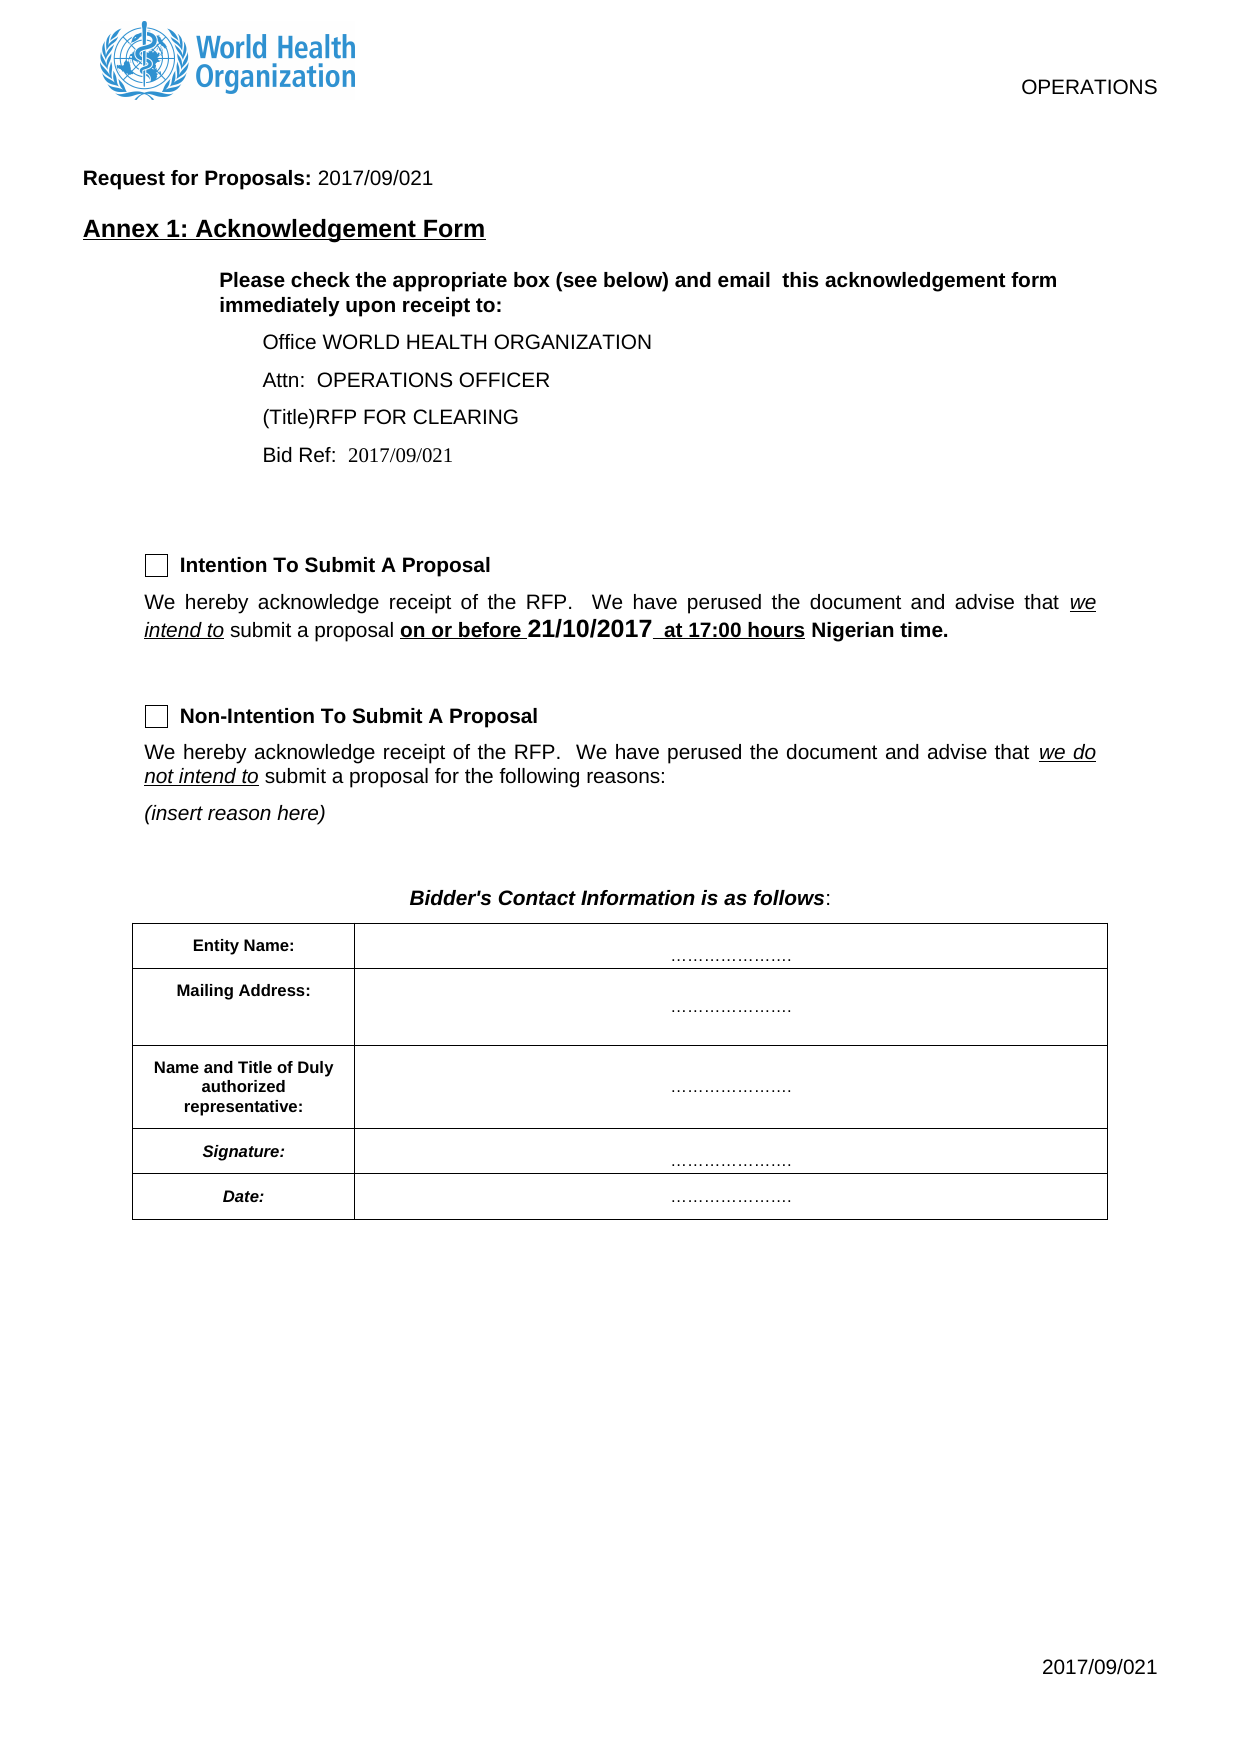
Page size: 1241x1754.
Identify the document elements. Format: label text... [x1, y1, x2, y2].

table_cell …………………. [355, 969, 1107, 1044]
table_cell Date: [133, 1174, 354, 1218]
table_cell …………………. [355, 1174, 1107, 1218]
table_cell …………………. [355, 924, 1107, 968]
table_cell Entity Name: [133, 924, 354, 968]
text Request for Proposals: [83, 166, 1157, 190]
table_cell Intention To Submit A Proposal We hereby acknowledge receipt of the RFP. We have perused the document and advise that we intend to submit a proposal on or before at 17:00 hours Nigerian time. [133, 541, 1107, 691]
text Annex 1: Acknowledgement Form [83, 214, 1157, 243]
table_cell Mailing Address: [133, 969, 354, 1044]
table_cell Signature: [133, 1129, 354, 1173]
picture [100, 21, 355, 100]
table_header Please check the appropriate box (see below) and email this acknowledgement form immediately upon receipt to: Office WORLD HEALTH ORGANIZATION Attn: OPERATIONS OFFICER (Title)RFP FOR CLEARING Bid Ref: [133, 267, 1107, 541]
table_cell …………………. [355, 1046, 1107, 1128]
table_cell …………………. [355, 1129, 1107, 1173]
table_cell Name and Title of Duly authorized representative: [133, 1046, 354, 1128]
table_cell Non-Intention To Submit A Proposal We hereby acknowledge receipt of the RFP. We have perused the document and advise that we do not intend to submit a proposal for the following reasons: (insert reason here) [133, 691, 1107, 873]
table_cell Bidder's Contact Information is as follows: [133, 874, 1107, 922]
